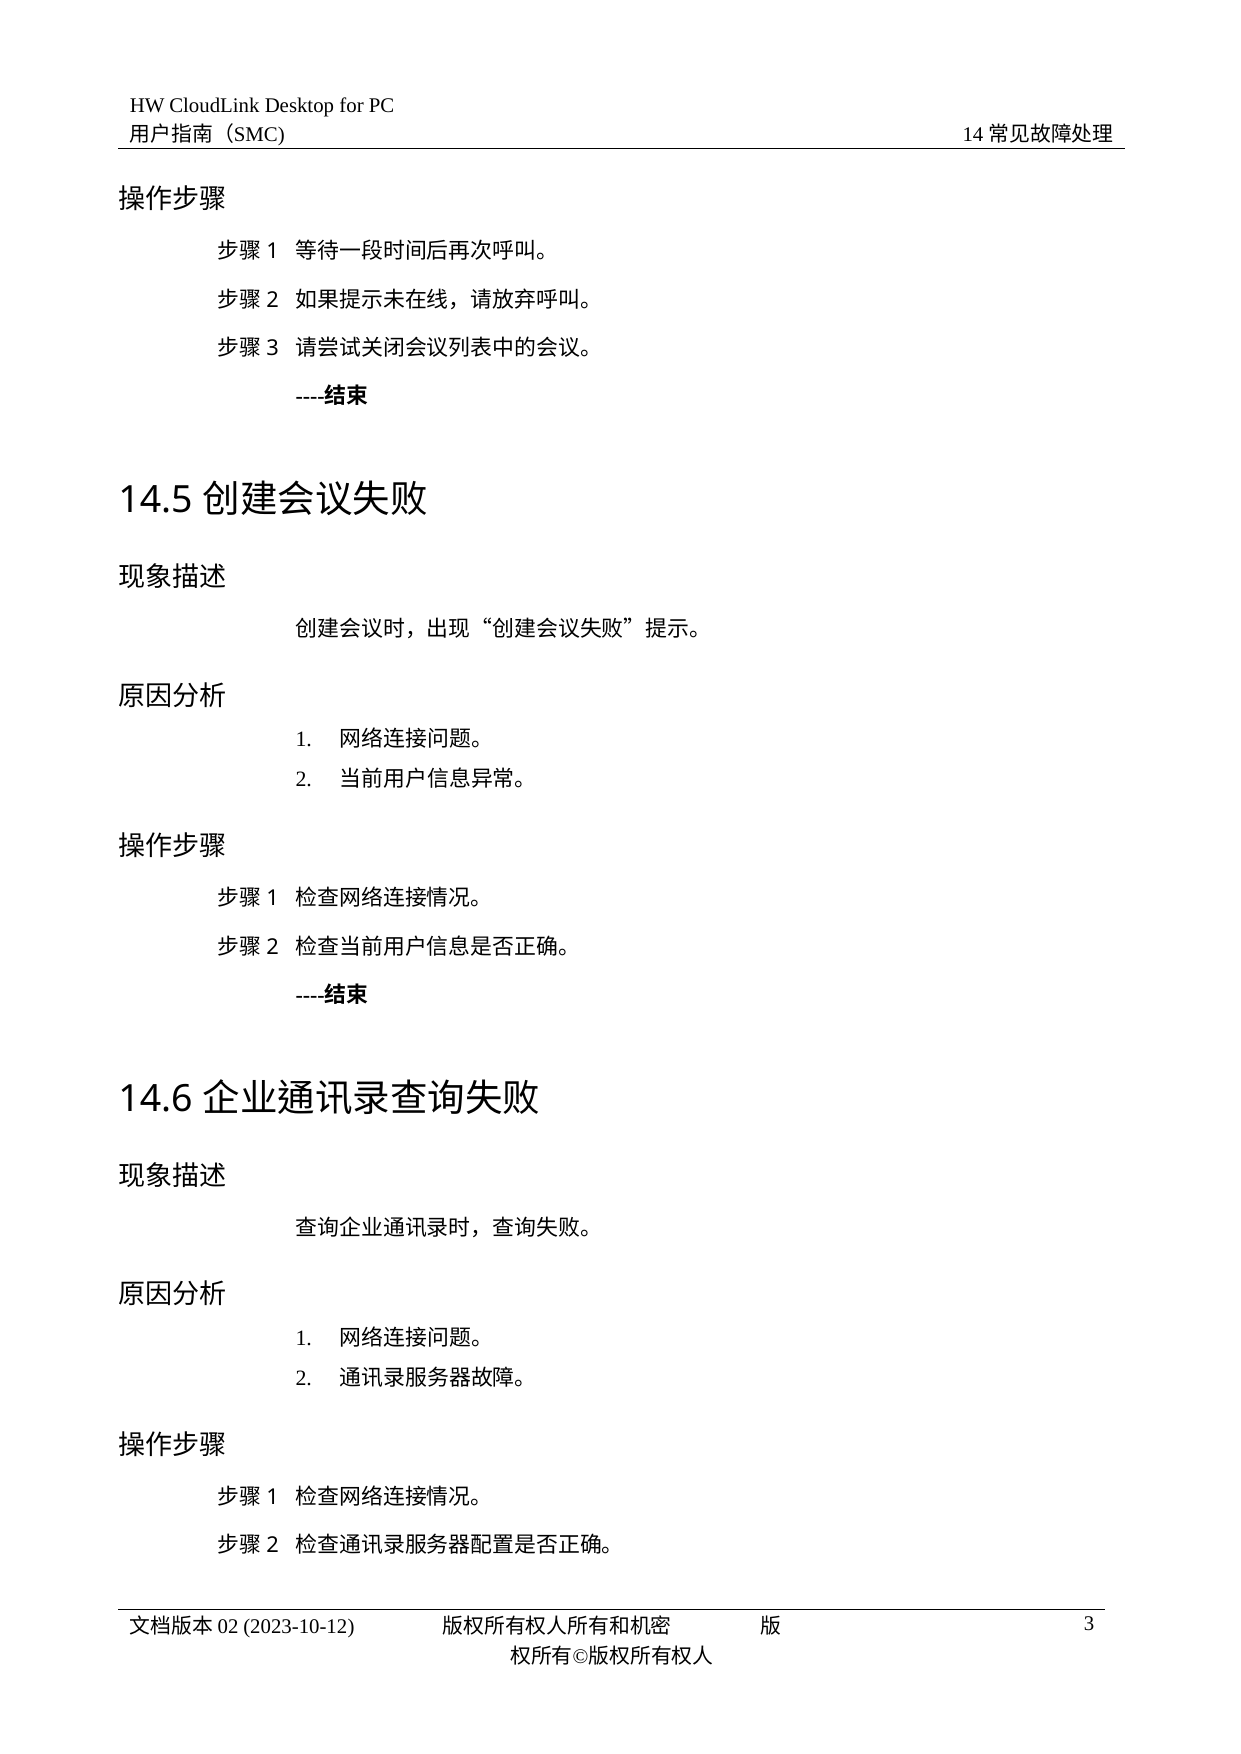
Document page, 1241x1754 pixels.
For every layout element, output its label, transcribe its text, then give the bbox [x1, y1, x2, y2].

list 当前用户信息异常。 [295, 761, 1122, 793]
text 操作步骤 [118, 1423, 1122, 1462]
text 现象描述 [118, 1153, 1122, 1193]
text 操作步骤 [118, 177, 1122, 216]
list 网络连接问题。 [295, 721, 1122, 753]
list 检查网络连接情况。 [279, 1479, 1122, 1511]
text ----结束 [295, 378, 1122, 410]
text 查询企业通讯录时，查询失败。 [295, 1209, 1122, 1241]
text 原因分析 [118, 674, 1122, 713]
text 操作步骤 [118, 824, 1122, 863]
text 如果提示未在线，请放弃呼叫。 [279, 282, 1122, 313]
text 现象描述 [118, 555, 1122, 594]
subtitle 创建会议失败 [118, 473, 1122, 524]
text 检查通讯录服务器配置是否正确。 [279, 1527, 1122, 1559]
text ----结束 [295, 977, 1122, 1009]
text 创建会议时，出现“创建会议失败”提示。 [295, 611, 1122, 642]
text 请尝试关闭会议列表中的会议。 [279, 330, 1122, 362]
list 通讯录服务器故障。 [295, 1360, 1122, 1392]
text 检查当前用户信息是否正确。 [279, 929, 1122, 960]
list 等待一段时间后再次呼叫。 [279, 233, 1122, 265]
subtitle 企业通讯录查询失败 [118, 1071, 1122, 1122]
list 检查网络连接情况。 [279, 880, 1122, 912]
list 网络连接问题。 [295, 1320, 1122, 1352]
text 原因分析 [118, 1272, 1122, 1312]
